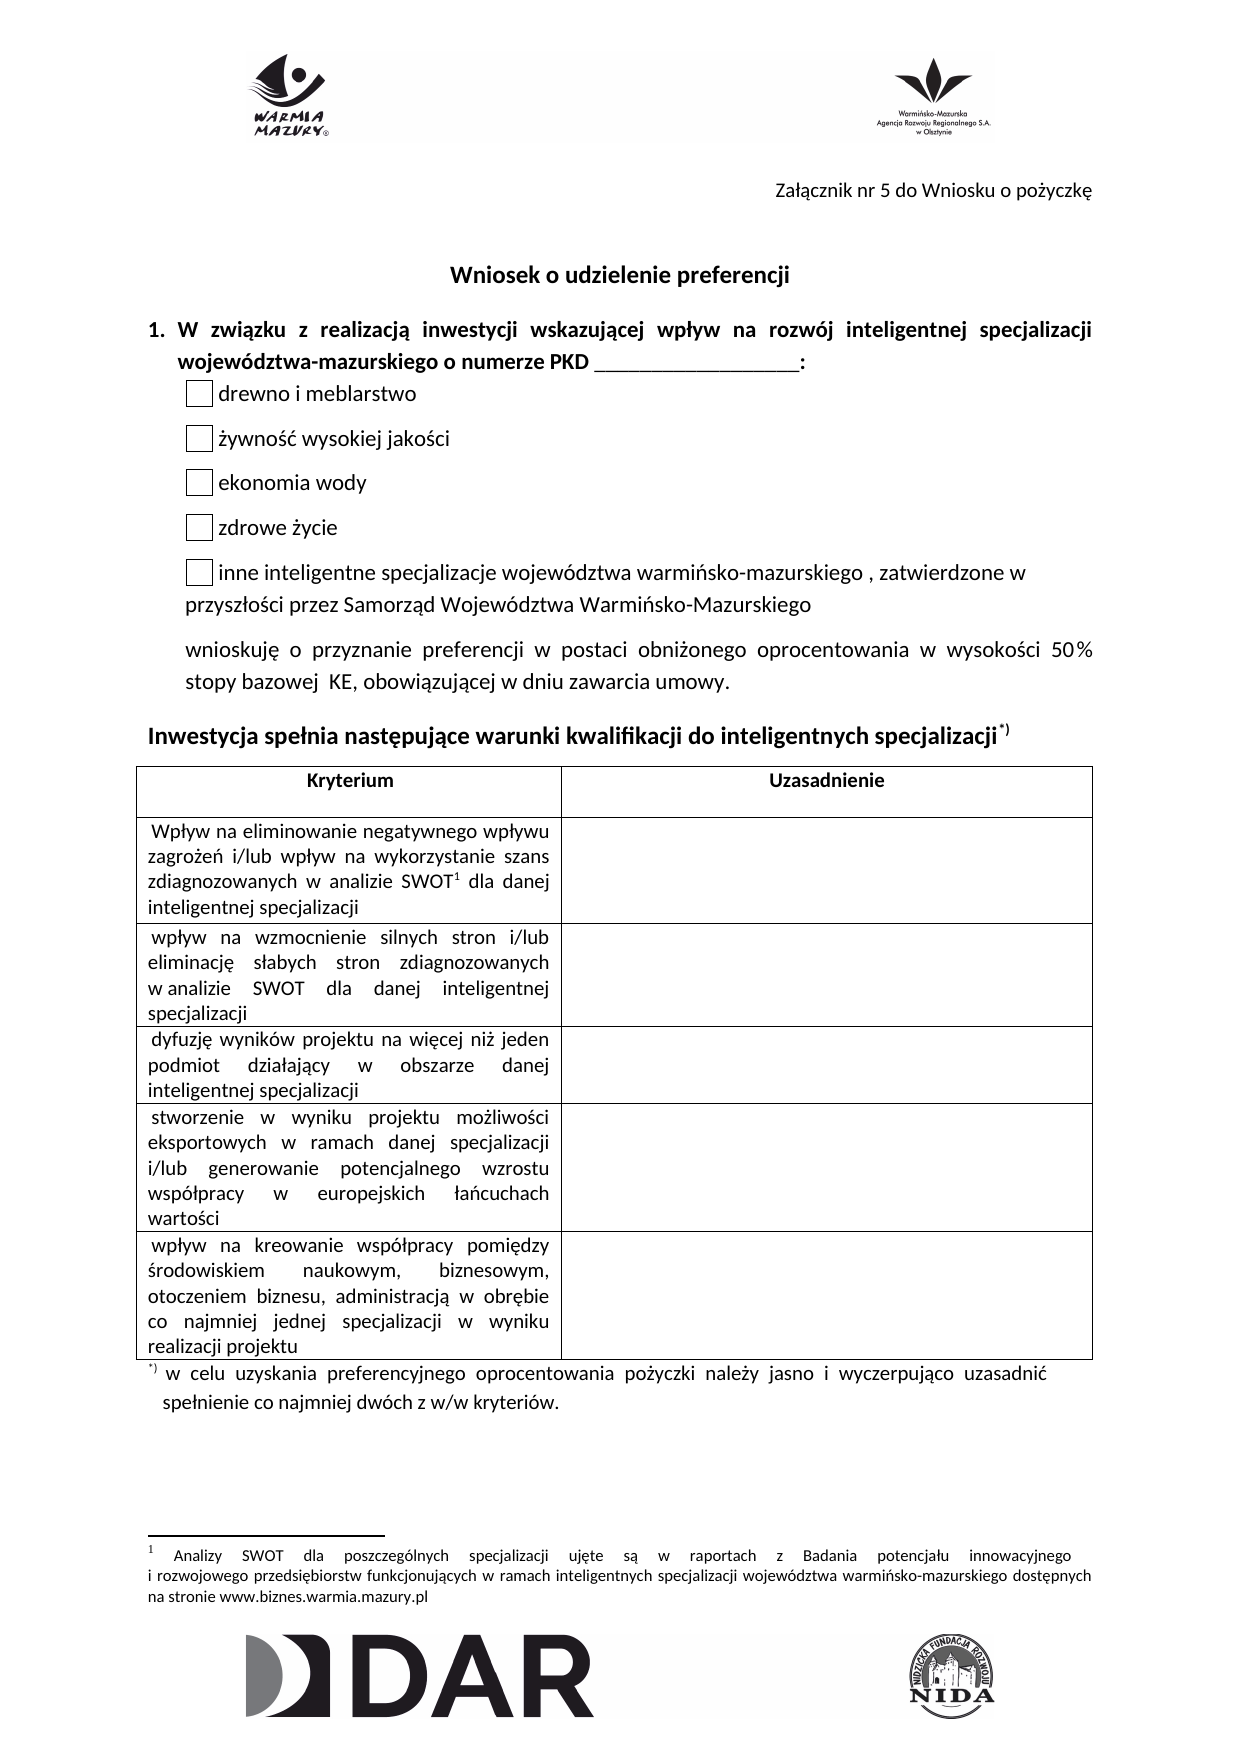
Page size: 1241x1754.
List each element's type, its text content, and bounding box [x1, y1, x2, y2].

picture [245, 51, 995, 143]
table_cell Wpływ na eliminowanie negatywnego wpływu zagrożeń i/lub wpływ na wykorzystanie szans zdiagnozowanych w analizie SWOT dla danej inteligentnej specjalizacji [137, 818, 561, 923]
text Inwestycja spełnia następujące warunki kwalifikacji do inteligentnych specjalizacji*) [148, 720, 1093, 751]
text ekonomia wody [185, 468, 1093, 497]
text Załącznik nr 5 do Wniosku o pożyczkę [148, 177, 1093, 202]
table_header Kryterium [137, 767, 561, 817]
table_cell [562, 818, 1092, 923]
list W związku z realizacją inwestycji wskazującej wpływ na rozwój inteligentnej specjalizacji województwa-mazurskiego o numerze PKD __________________: [148, 315, 1093, 375]
text zdrowe życie [185, 513, 1093, 541]
text wnioskuję o przyznanie preferencji w postaci obniżonego oprocentowania w wysokości 50% stopy bazowej KE, obowiązującej w dniu zawarcia umowy. [185, 635, 1093, 695]
text drewno i meblarstwo [185, 379, 1093, 407]
table_cell wpływ na wzmocnienie silnych stron i/lub eliminację słabych stron zdiagnozowanych w analizie SWOT dla danej inteligentnej specjalizacji [137, 924, 561, 1026]
text *) w celu uzyskania preferencyjnego oprocentowania pożyczki należy jasno i wyczerpująco uzasadnić spełnienie co najmniej dwóch z w/w kryteriów. [148, 1360, 1048, 1415]
picture [245, 1634, 995, 1719]
table_cell stworzenie w wyniku projektu możliwości eksportowych w ramach danej specjalizacji i/lub generowanie potencjalnego wzrostu współpracy w europejskich łańcuchach wartości [137, 1104, 561, 1231]
table_cell wpływ na kreowanie współpracy pomiędzy środowiskiem naukowym, biznesowym, otoczeniem biznesu, administracją w obrębie co najmniej jednej specjalizacji w wyniku realizacji projektu [137, 1232, 561, 1359]
table_cell [562, 1104, 1092, 1231]
text inne inteligentne specjalizacje województwa warmińsko-mazurskiego , zatwierdzone w przyszłości przez Samorząd Województwa Warmińsko-Mazurskiego [185, 558, 1093, 618]
text Wniosek o udzielenie preferencji [148, 259, 1093, 289]
table_cell [562, 1232, 1092, 1359]
table_cell [562, 1027, 1092, 1103]
table_cell dyfuzję wyników projektu na więcej niż jeden podmiot działający w obszarze danej inteligentnej specjalizacji [137, 1027, 561, 1103]
text żywność wysokiej jakości [185, 424, 1093, 452]
table_cell [562, 924, 1092, 1026]
table_header Uzasadnienie [562, 767, 1092, 817]
